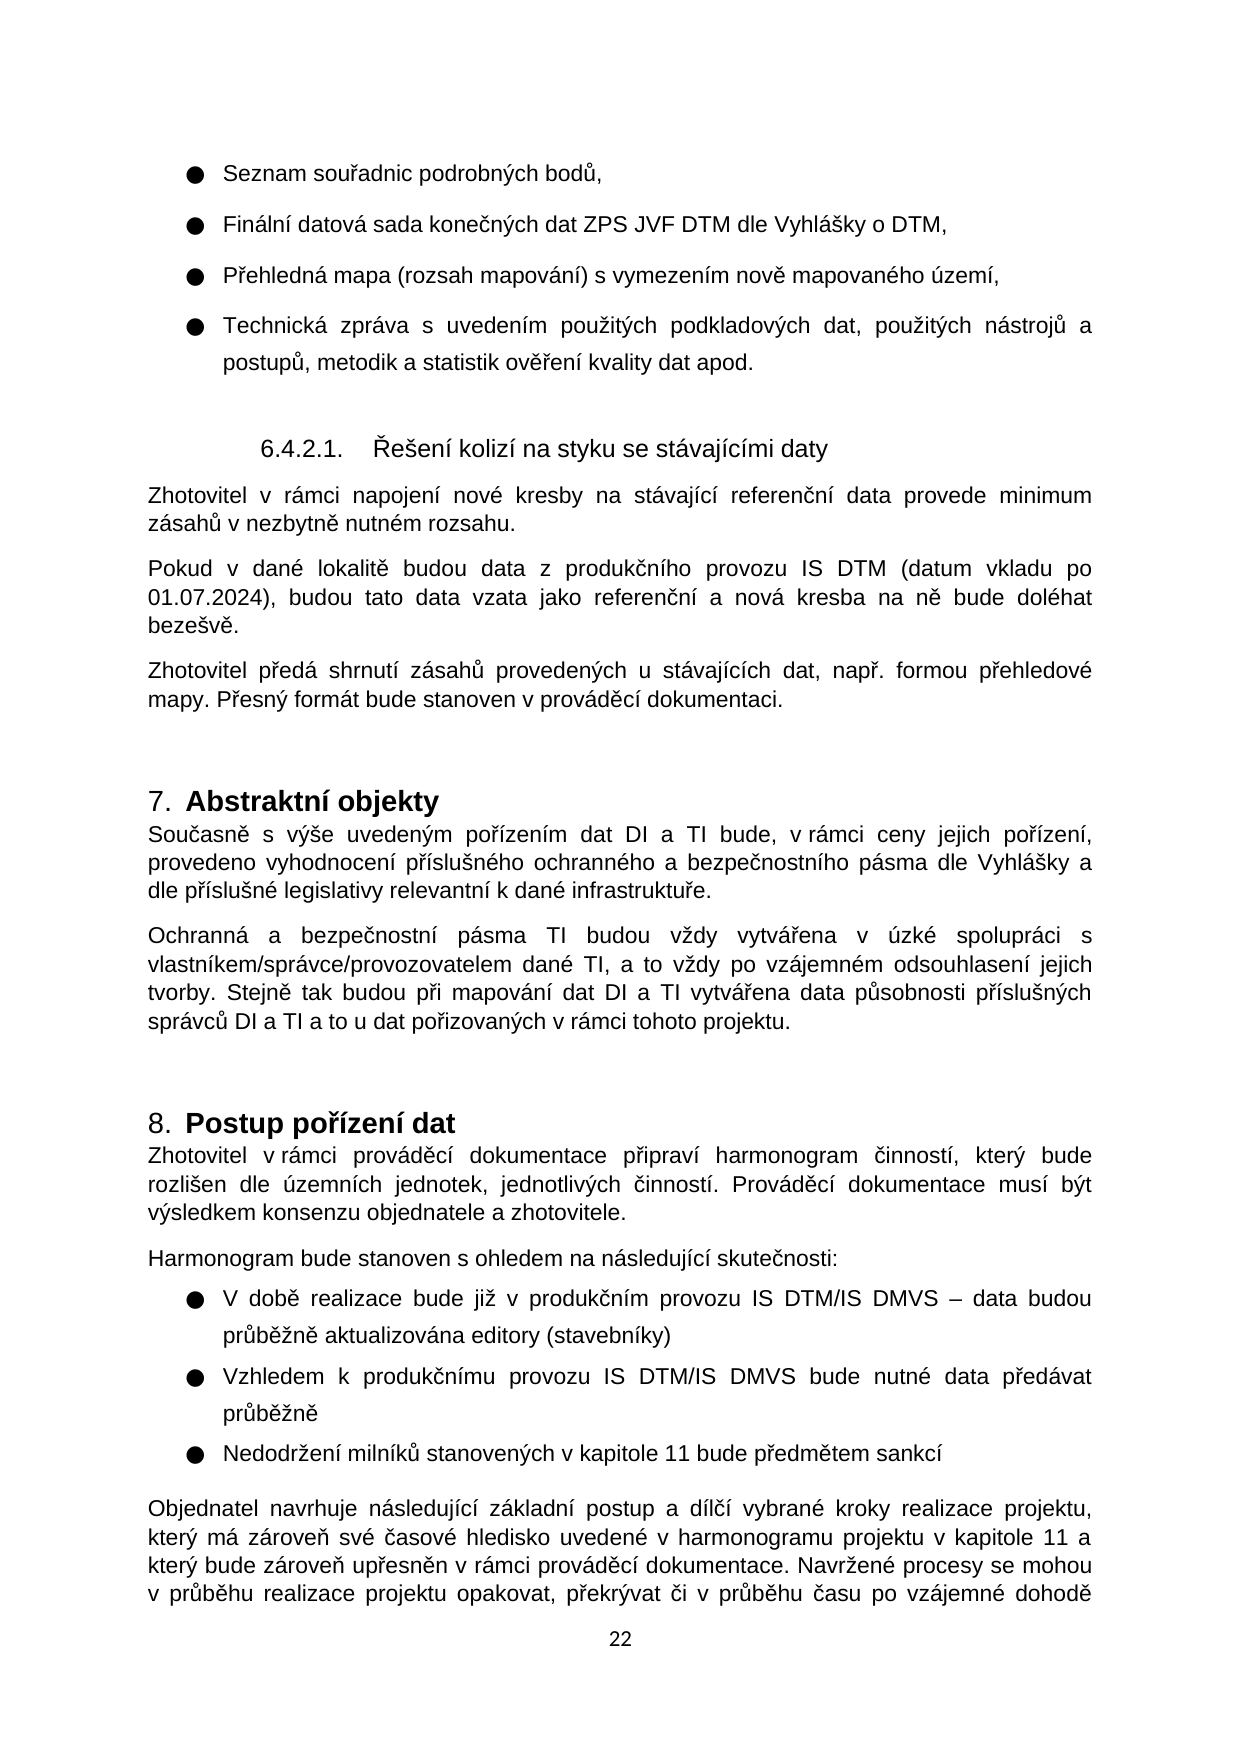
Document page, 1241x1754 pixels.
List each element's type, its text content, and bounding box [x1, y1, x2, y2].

list V době realizace bude již v produkčním provozu IS DTM/IS DMVS – data budou průběžně aktualizována editory (stavebníky) [185, 1273, 1093, 1348]
text Pokud v dané lokalitě budou data z produkčního provozu IS DTM (datum vkladu po 01.07.2024), budou tato data vzata jako referenční a nová kresba na ně bude doléhat bezešvě. [148, 555, 1093, 639]
text Zhotovitel v rámci prováděcí dokumentace připraví harmonogram činností, který bude rozlišen dle územních jednotek, jednotlivých činností. Prováděcí dokumentace musí být výsledkem konsenzu objednatele a zhotovitele. [148, 1142, 1093, 1226]
text Harmonogram bude stanoven s ohledem na následující skutečnosti: [148, 1244, 1093, 1271]
text Současně s výše uvedeným pořízením dat DI a TI bude, v rámci ceny jejich pořízení, provedeno vyhodnocení příslušného ochranného a bezpečnostního pásma dle Vyhlášky a dle příslušné legislativy relevantní k dané infrastruktuře. [148, 821, 1093, 904]
list Finální datová sada konečných dat ZPS JVF DTM dle Vyhlášky o DTM, [185, 198, 1093, 245]
text Zhotovitel v rámci napojení nové kresby na stávající referenční data provede minimum zásahů v nezbytně nutném rozsahu. [148, 482, 1093, 537]
subtitle Postup pořízení dat [148, 1106, 1093, 1140]
list Seznam souřadnic podrobných bodů, [185, 148, 1093, 194]
list Řešení kolizí na styku se stávajícími daty [260, 434, 1093, 463]
text Ochranná a bezpečnostní pásma TI budou vždy vytvářena v úzké spolupráci s vlastníkem/správce/provozovatelem dané TI, a to vždy po vzájemném odsouhlasení jejich tvorby. Stejně tak budou při mapování dat DI a TI vytvářena data působnosti příslušných správců DI a TI a to u dat pořizovaných v rámci tohoto projektu. [148, 922, 1093, 1034]
list Přehledná mapa (rozsah mapování) s vymezením nově mapovaného území, [185, 249, 1093, 296]
subtitle Abstraktní objekty [148, 784, 1093, 818]
list Technická zpráva s uvedením použitých podkladových dat, použitých nástrojů a postupů, metodik a statistik ověření kvality dat apod. [185, 300, 1093, 375]
list Nedodržení milníků stanovených v kapitole 11 bude předmětem sankcí [185, 1428, 1093, 1475]
text Zhotovitel předá shrnutí zásahů provedených u stávajících dat, např. formou přehledové mapy. Přesný formát bude stanoven v prováděcí dokumentaci. [148, 657, 1093, 712]
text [148, 1495, 1093, 1606]
list Vzhledem k produkčnímu provozu IS DTM/IS DMVS bude nutné data předávat průběžně [185, 1350, 1093, 1426]
